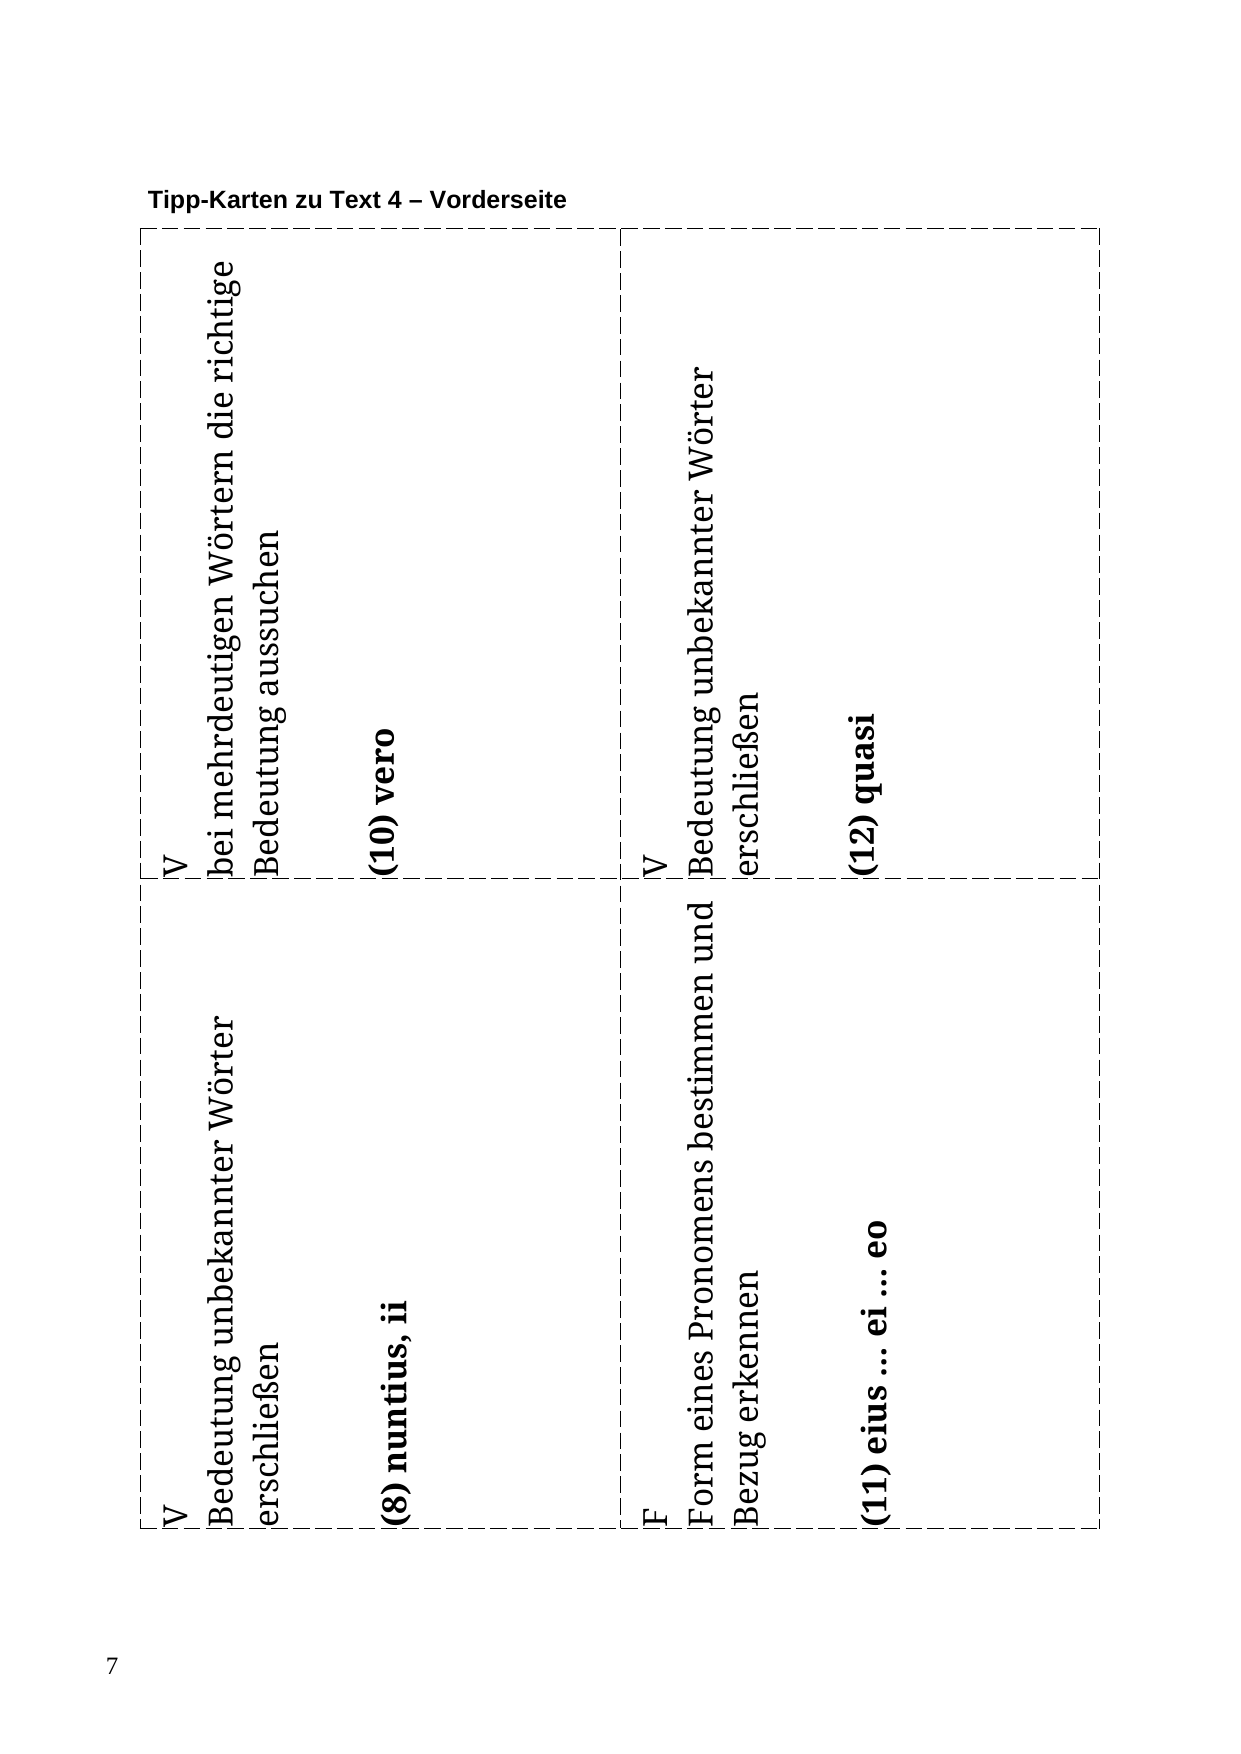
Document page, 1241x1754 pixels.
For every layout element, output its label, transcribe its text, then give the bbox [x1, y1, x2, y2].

text Tipp-Karten zu Text 4 – Vorderseite [148, 185, 1093, 214]
table_header V Bedeutung unbekannter Wörter erschließen (12) quasi [620, 228, 1100, 878]
table_cell V Bedeutung unbekannter Wörter erschließen (8) nuntius, ii [140, 878, 620, 1528]
table_cell F Form eines Pronomens bestimmen und Bezug erkennen (11) eius … ei … eo [620, 878, 1100, 1528]
table_header V bei mehrdeutigen Wörtern die richtige Bedeutung aussuchen (10) vero [140, 228, 620, 878]
